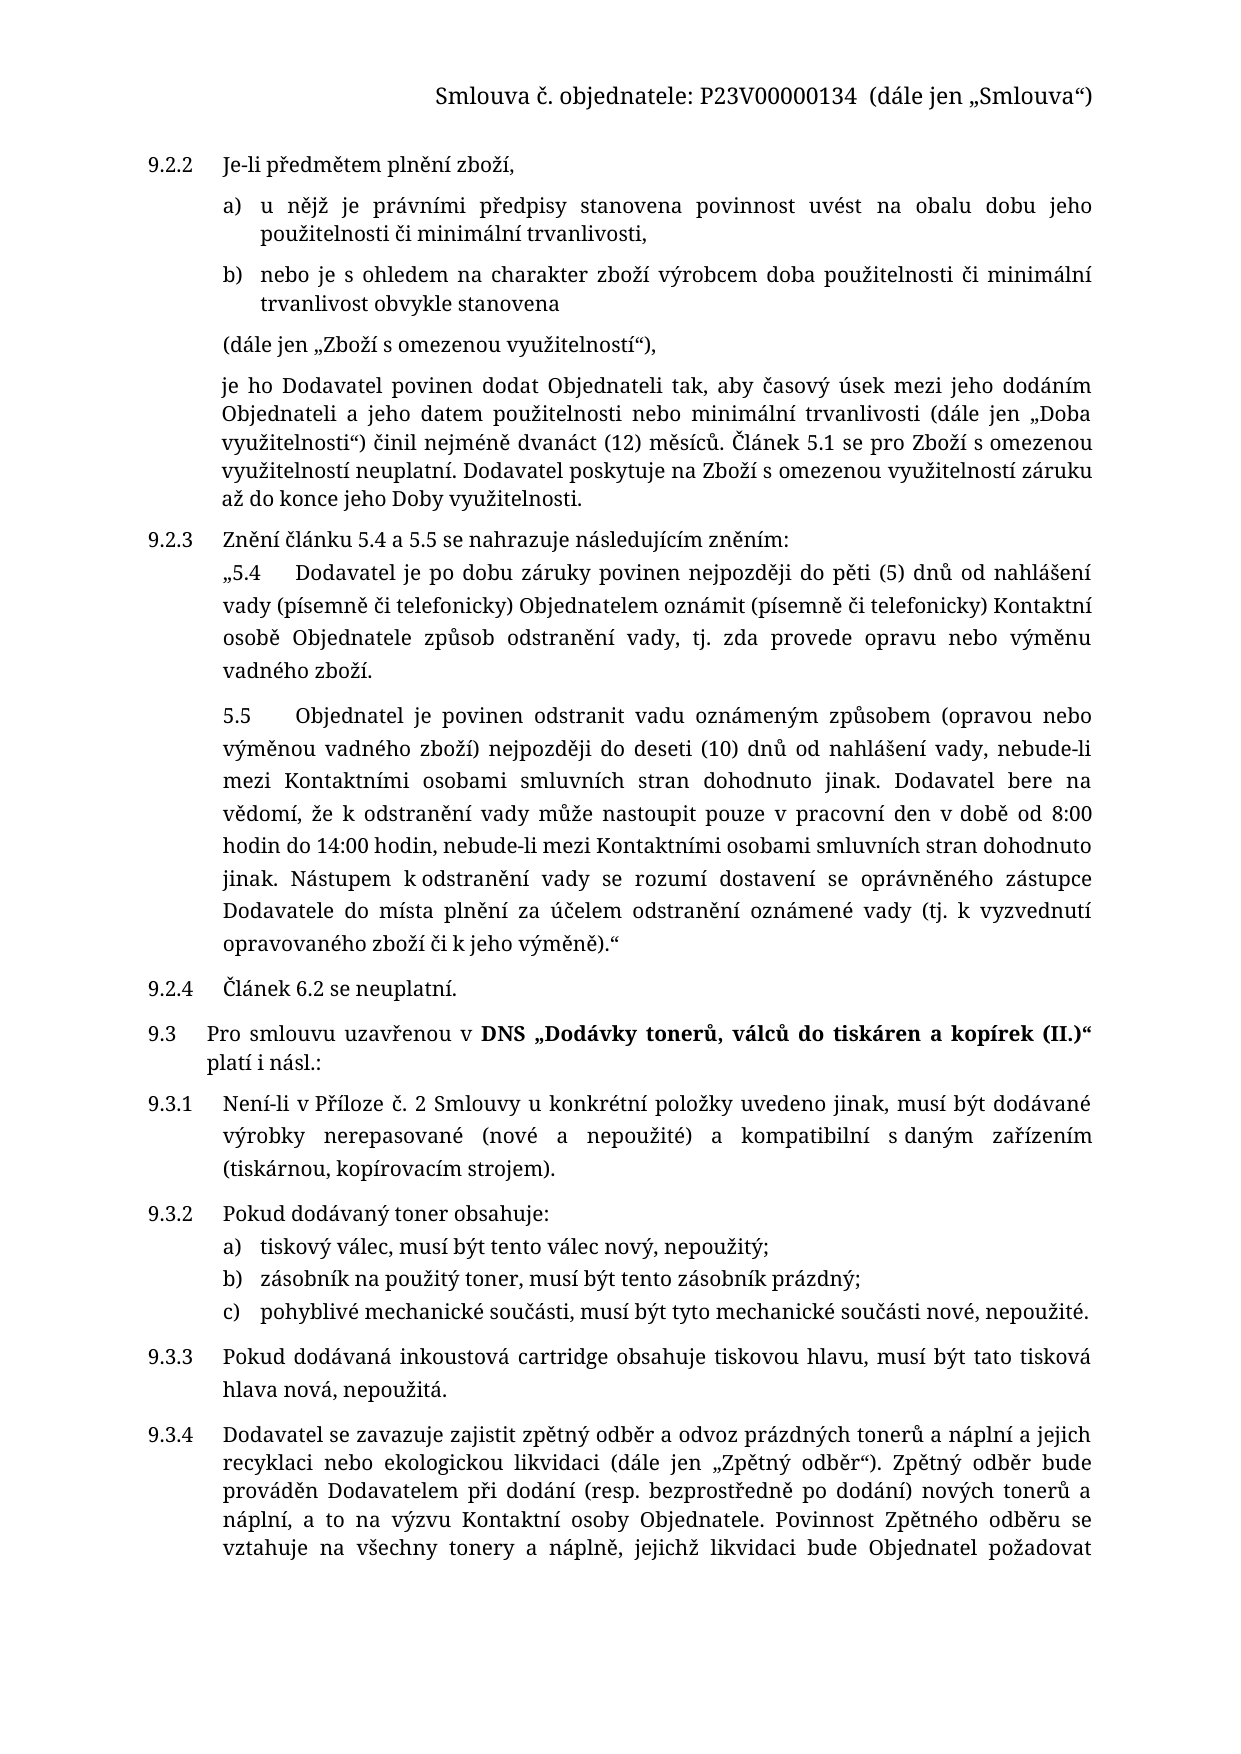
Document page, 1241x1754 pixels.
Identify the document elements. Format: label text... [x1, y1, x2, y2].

list Je-li předmětem plnění zboží, [148, 150, 1093, 179]
list u nějž je právními předpisy stanovena povinnost uvést na obalu dobu jeho použitelnosti či minimální trvanlivosti, [223, 191, 1093, 248]
list pohyblivé mechanické součásti, musí být tyto mechanické součásti nové, nepoužité. [223, 1297, 1093, 1325]
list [148, 1420, 1093, 1562]
text (dále jen „Zboží s omezenou využitelností“), [223, 330, 1093, 358]
list Pokud dodávaný toner obsahuje: [148, 1199, 1093, 1228]
list Znění článku 5.4 a 5.5 se nahrazuje následujícím zněním: [148, 526, 1093, 554]
list Pro smlouvu uzavřenou v DNS „Dodávky tonerů, válců do tiskáren a kopírek (II.)“ platí i násl.: [148, 1019, 1093, 1076]
list nebo je s ohledem na charakter zboží výrobcem doba použitelnosti či minimální trvanlivost obvykle stanovena [223, 261, 1093, 317]
list Pokud dodávaná inkoustová cartridge obsahuje tiskovou hlavu, musí být tato tisková hlava nová, nepoužitá. [148, 1342, 1093, 1403]
list 5.5 Objednatel je povinen odstranit vadu oznámeným způsobem (opravou nebo výměnou vadného zboží) nejpozději do deseti (10) dnů od nahlášení vady, nebude-li mezi Kontaktními osobami smluvních stran dohodnuto jinak. Dodavatel bere na vědomí, že k odstranění vady může nastoupit pouze v pracovní den v době od 8:00 hodin do 14:00 hodin, nebude-li mezi Kontaktními osobami smluvních stran dohodnuto jinak. Nástupem k odstranění vady se rozumí dostavení se oprávněného zástupce Dodavatele do místa plnění za účelem odstranění oznámené vady (tj. k vyzvednutí opravovaného zboží či k jeho výměně).“ [223, 701, 1093, 958]
list zásobník na použitý toner, musí být tento zásobník prázdný; [223, 1264, 1093, 1293]
list „5.4 Dodavatel je po dobu záruky povinen nejpozději do pěti (5) dnů od nahlášení vady (písemně či telefonicky) Objednatelem oznámit (písemně či telefonicky) Kontaktní osobě Objednatele způsob odstranění vady, tj. zda provede opravu nebo výměnu vadného zboží. [223, 558, 1093, 684]
list Není-li v Příloze č. 2 Smlouvy u konkrétní položky uvedeno jinak, musí být dodávané výrobky nerepasované (nové a nepoužité) a kompatibilní s daným zařízením (tiskárnou, kopírovacím strojem). [148, 1089, 1093, 1182]
text je ho Dodavatel povinen dodat Objednateli tak, aby časový úsek mezi jeho dodáním Objednateli a jeho datem použitelnosti nebo minimální trvanlivosti (dále jen „Doba využitelnosti“) činil nejméně dvanáct (12) měsíců. Článek 5.1 se pro Zboží s omezenou využitelností neuplatní. Dodavatel poskytuje na Zboží s omezenou využitelností záruku až do konce jeho Doby využitelnosti. [221, 371, 1093, 513]
list tiskový válec, musí být tento válec nový, nepoužitý; [223, 1232, 1093, 1260]
list Článek 6.2 se neuplatní. [148, 974, 1093, 1003]
